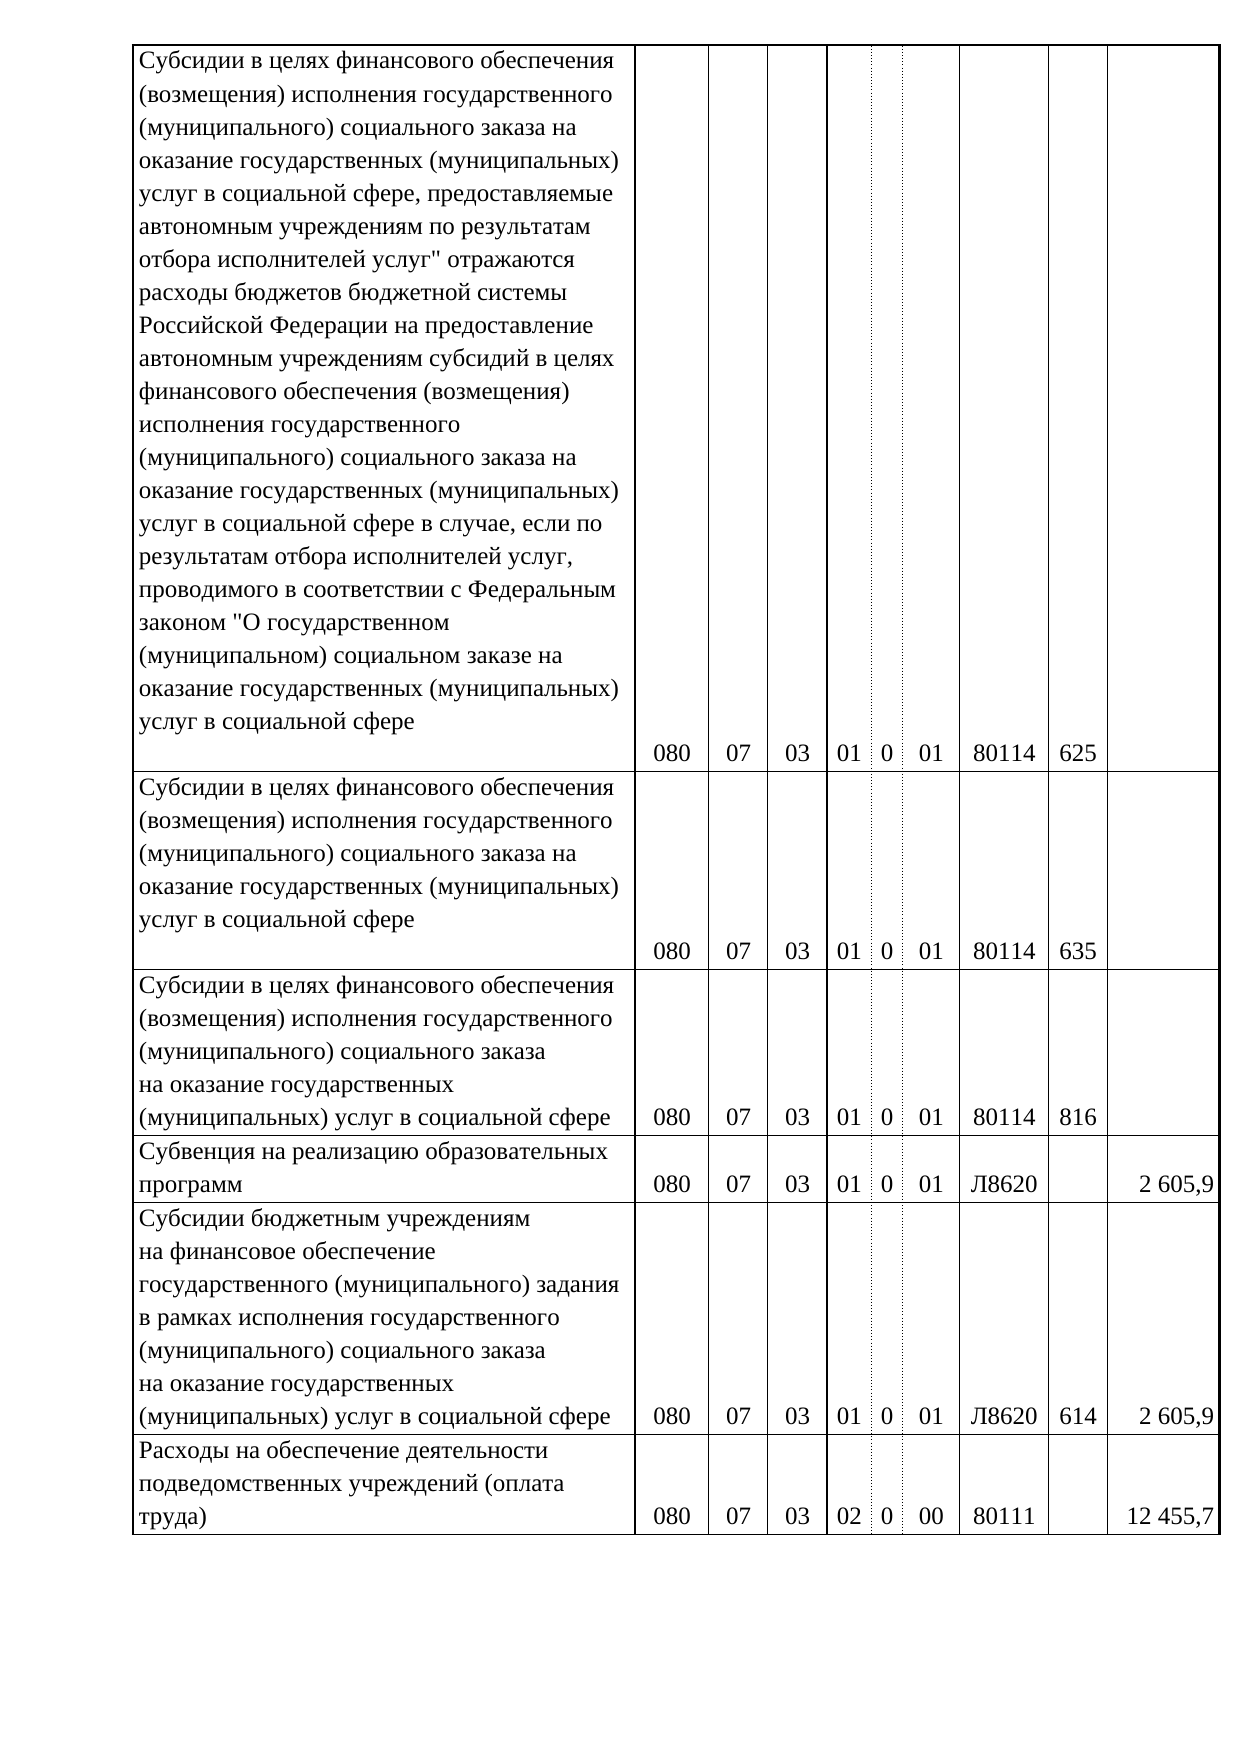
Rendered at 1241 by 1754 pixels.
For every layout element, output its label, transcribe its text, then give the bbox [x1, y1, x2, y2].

table_cell [1049, 1136, 1107, 1202]
table_cell 080 [636, 970, 708, 1135]
table_cell 0 [871, 46, 903, 771]
table_cell 07 [709, 46, 767, 771]
table_cell 80111 [960, 1435, 1048, 1534]
table_cell 0 [871, 1203, 903, 1434]
table_cell [1108, 772, 1218, 969]
table_cell 80114 [960, 46, 1048, 771]
table_cell 080 [636, 1203, 708, 1434]
table_cell 12 455,7 [1108, 1435, 1218, 1534]
table_cell 635 [1049, 772, 1107, 969]
table_cell 01 [828, 46, 871, 771]
table_cell Расходы на обеспечение деятельности подведомственных учреждений (оплата труда) [134, 1435, 634, 1534]
table_cell 614 [1049, 1203, 1107, 1434]
table_cell 01 [903, 970, 959, 1135]
table_cell 07 [709, 772, 767, 969]
table_cell 01 [903, 772, 959, 969]
table_cell 01 [828, 970, 871, 1135]
table_cell 80114 [960, 772, 1048, 969]
table_cell 01 [903, 1136, 959, 1202]
table_cell 02 [828, 1435, 871, 1534]
table_cell 816 [1049, 970, 1107, 1135]
table_cell Субсидии в целях финансового обеспечения (возмещения) исполнения государственного (муниципального) социального заказа на оказание государственных (муниципальных) услуг в социальной сфере, предоставляемые автономным учреждениям по результатам отбора исполнителей услуг" отражаются расходы бюджетов бюджетной системы Российской Федерации на предоставление автономным учреждениям субсидий в целях финансового обеспечения (возмещения) исполнения государственного (муниципального) социального заказа на оказание государственных (муниципальных) услуг в социальной сфере в случае, если по результатам отбора исполнителей услуг, проводимого в соответствии с Федеральным законом "О государственном (муниципальном) социальном заказе на оказание государственных (муниципальных) услуг в социальной сфере [134, 46, 634, 771]
table_cell 0 [871, 772, 903, 969]
table_cell [1049, 1435, 1107, 1534]
table_cell 0 [871, 970, 903, 1135]
table_cell 03 [768, 46, 826, 771]
table_cell 03 [768, 1203, 826, 1434]
table_cell 07 [709, 970, 767, 1135]
table_cell 0 [871, 1435, 903, 1534]
table_cell 80114 [960, 970, 1048, 1135]
table_cell Субсидии в целях финансового обеспечения (возмещения) исполнения государственного (муниципального) социального заказа на оказание государственных (муниципальных) услуг в социальной сфере [134, 970, 634, 1135]
table_cell 01 [903, 1203, 959, 1434]
table_cell Субсидии в целях финансового обеспечения (возмещения) исполнения государственного (муниципального) социального заказа на оказание государственных (муниципальных) услуг в социальной сфере [134, 772, 634, 969]
table_cell 00 [903, 1435, 959, 1534]
table_cell 01 [828, 1136, 871, 1202]
table_cell Субсидии бюджетным учреждениям на финансовое обеспечение государственного (муниципального) задания в рамках исполнения государственного (муниципального) социального заказа на оказание государственных (муниципальных) услуг в социальной сфере [134, 1203, 634, 1434]
table_cell 2 605,9 [1108, 1203, 1218, 1434]
table_cell 03 [768, 772, 826, 969]
table_cell Л8620 [960, 1203, 1048, 1434]
table_cell 080 [636, 1435, 708, 1534]
table_cell 01 [903, 46, 959, 771]
table_cell 080 [636, 46, 708, 771]
table_cell 2 605,9 [1108, 1136, 1218, 1202]
table_cell [1108, 970, 1218, 1135]
table_cell [1108, 46, 1218, 771]
table_cell Л8620 [960, 1136, 1048, 1202]
table_cell 03 [768, 970, 826, 1135]
table_cell 07 [709, 1203, 767, 1434]
table_cell 03 [768, 1136, 826, 1202]
table_cell 0 [871, 1136, 903, 1202]
table_cell 07 [709, 1136, 767, 1202]
table_cell 03 [768, 1435, 826, 1534]
table_cell 625 [1049, 46, 1107, 771]
table_cell 07 [709, 1435, 767, 1534]
table_cell 080 [636, 772, 708, 969]
table_cell Субвенция на реализацию образовательных программ [134, 1136, 634, 1202]
table_cell 080 [636, 1136, 708, 1202]
table_cell 01 [828, 772, 871, 969]
table_cell 01 [828, 1203, 871, 1434]
